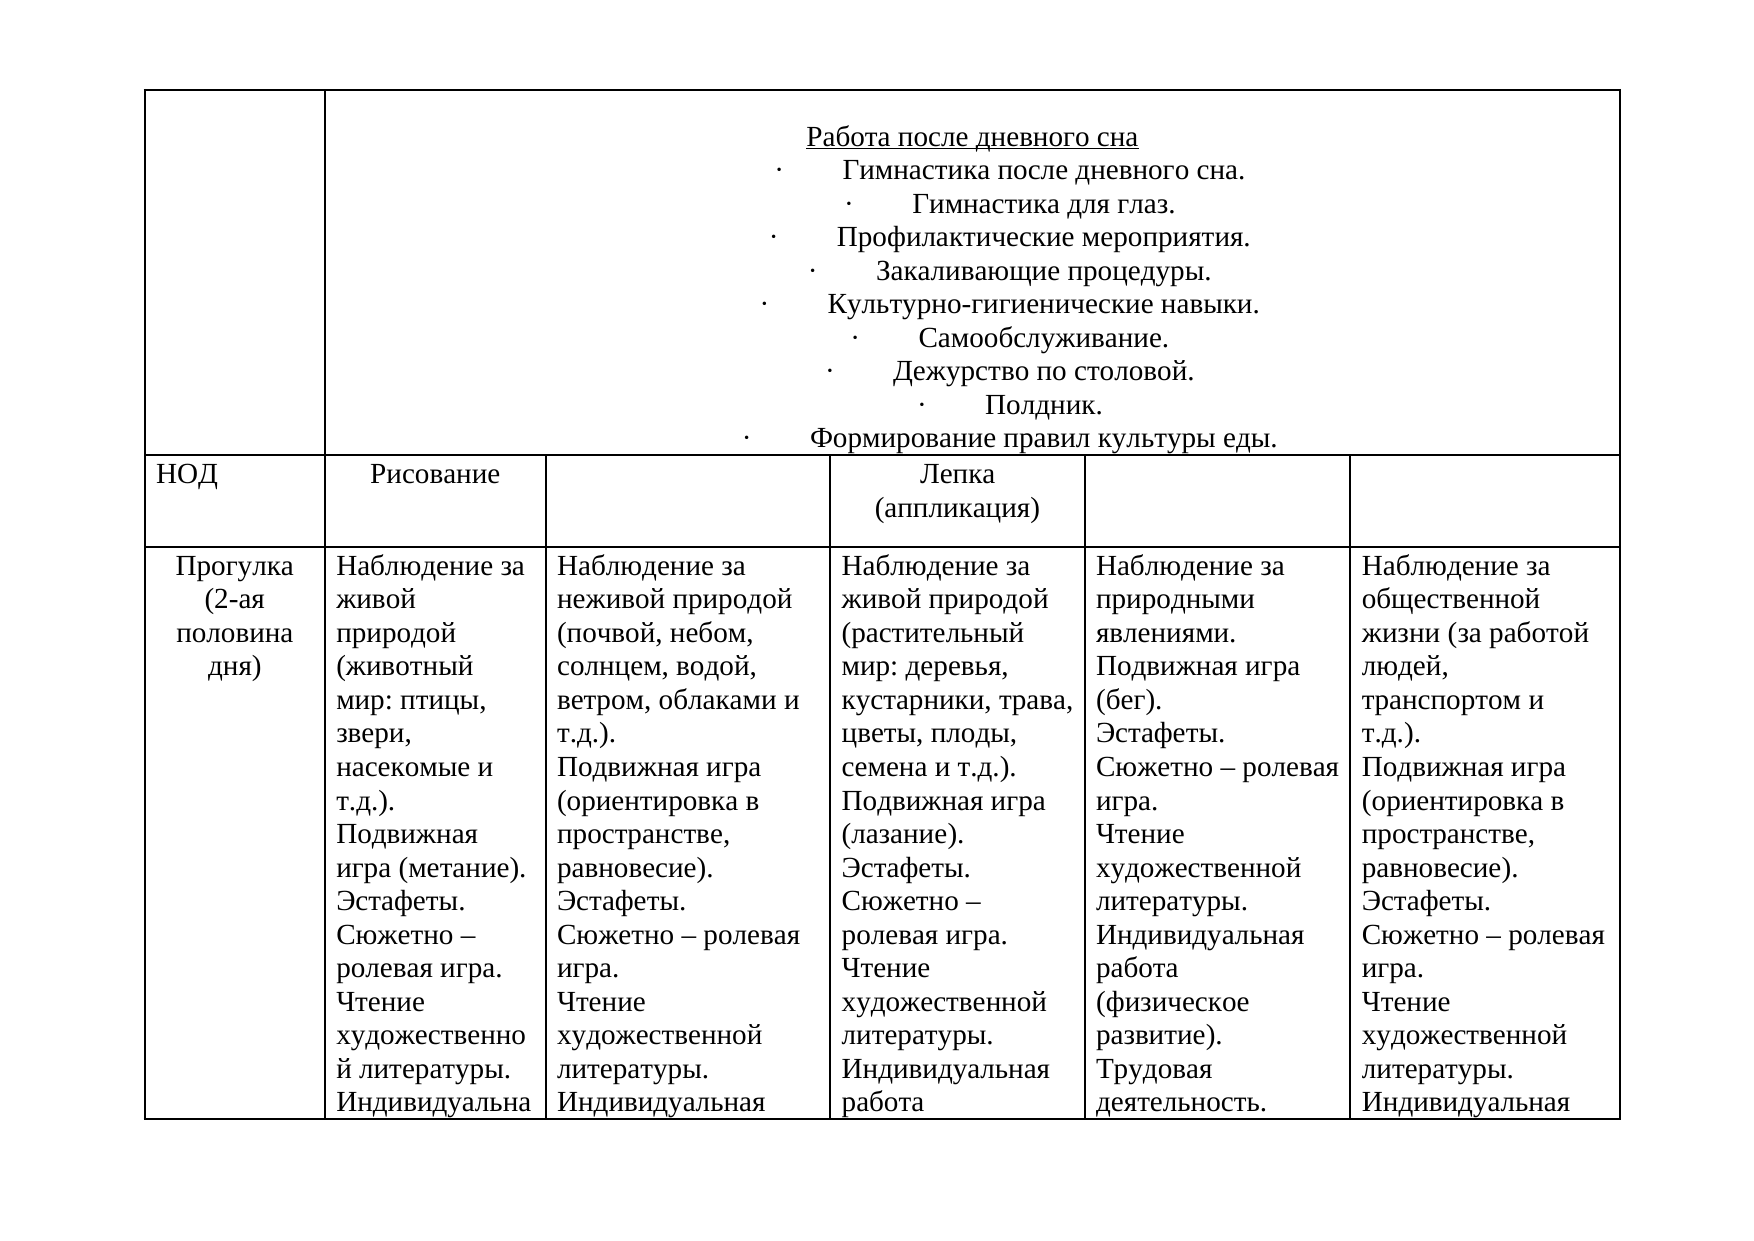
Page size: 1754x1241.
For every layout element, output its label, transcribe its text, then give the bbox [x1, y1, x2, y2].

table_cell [146, 548, 324, 1118]
table_cell [547, 456, 829, 546]
table_cell [1351, 456, 1619, 546]
table_cell [1086, 456, 1349, 546]
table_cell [326, 91, 1619, 454]
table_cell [1086, 548, 1349, 1118]
table_cell Рисование [326, 456, 545, 546]
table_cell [831, 548, 1084, 1118]
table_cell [547, 548, 829, 1118]
table_cell Лепка (аппликация) [831, 456, 1084, 546]
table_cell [326, 548, 545, 1118]
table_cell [1351, 548, 1619, 1118]
table_cell НОД [146, 456, 324, 546]
